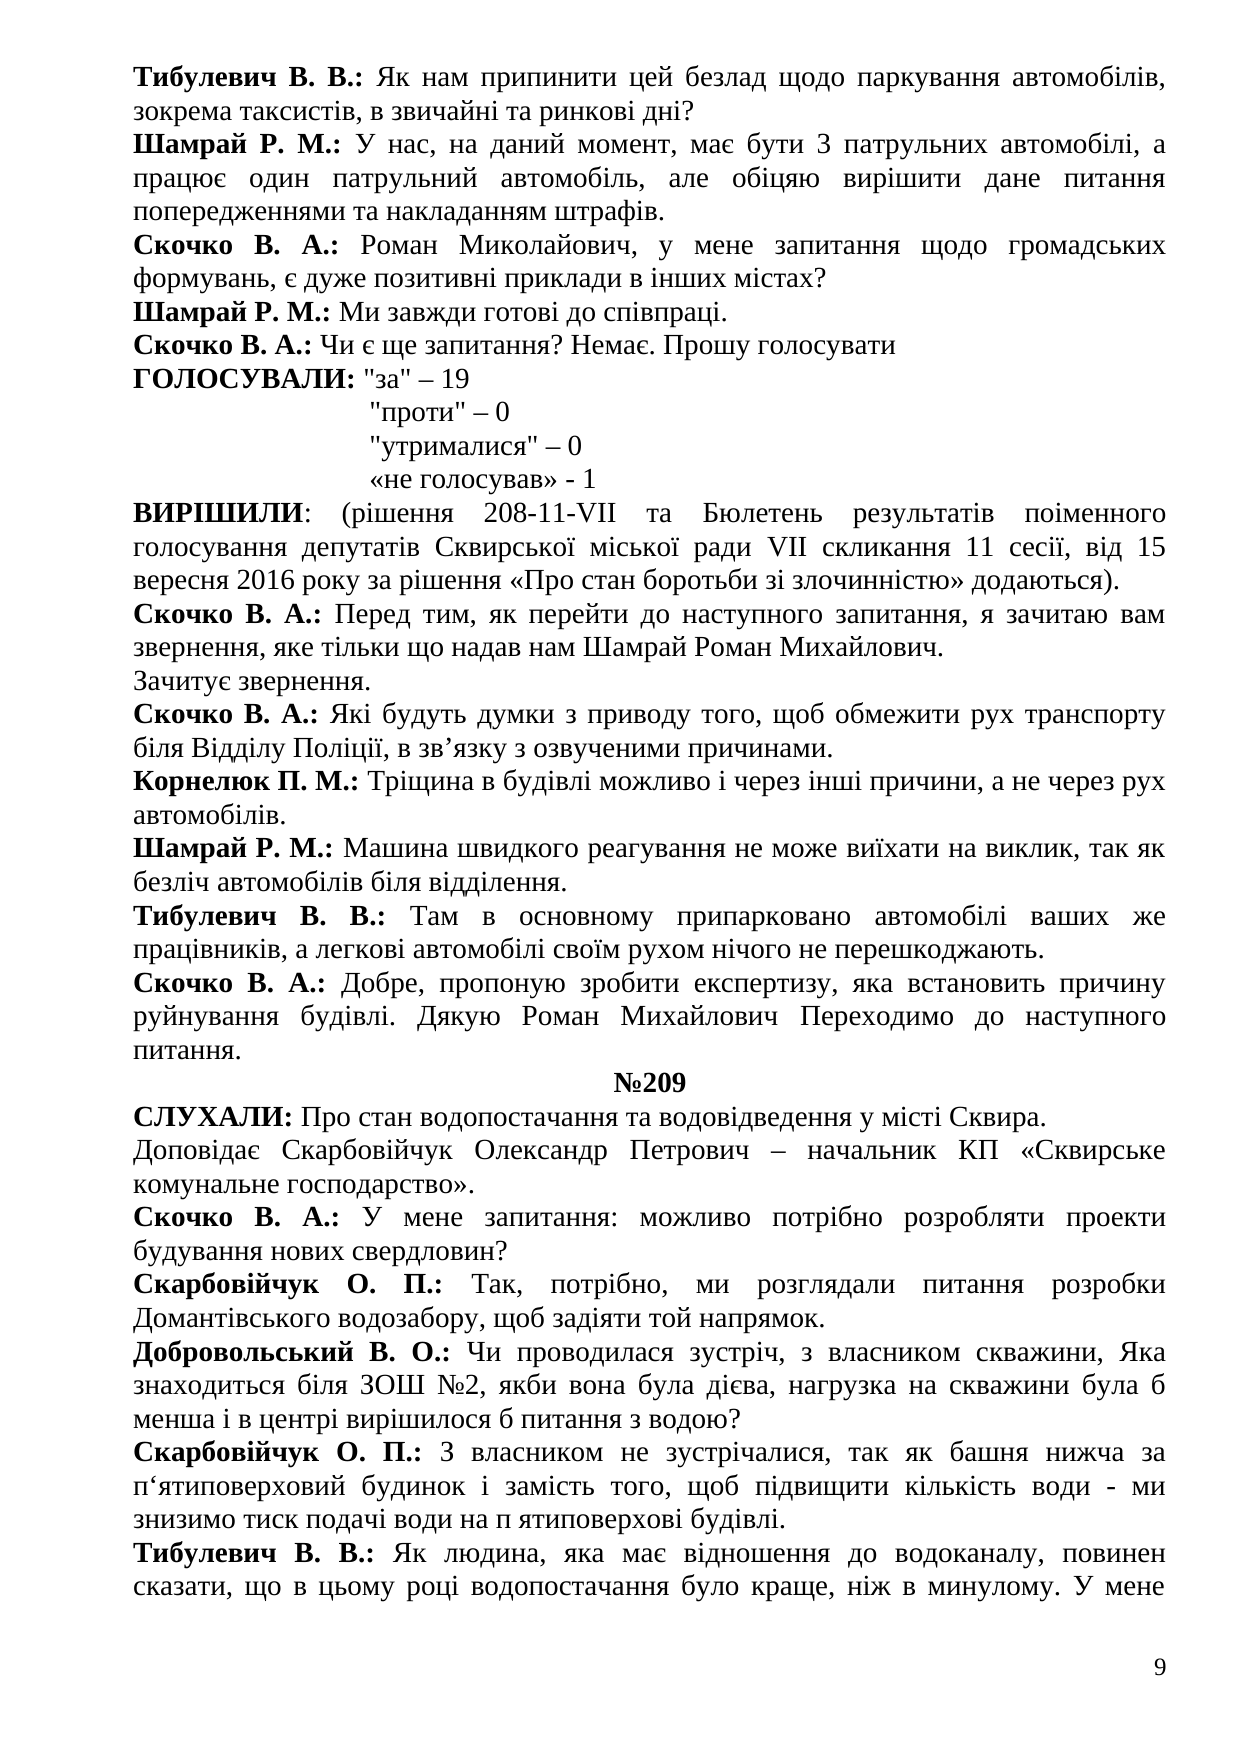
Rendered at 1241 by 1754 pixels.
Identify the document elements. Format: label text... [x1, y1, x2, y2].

text Скочко В. А.: Роман Миколайович, у мене запитання щодо громадських формувань, є дуже позитивні приклади в інших містах? [133, 227, 1167, 294]
text "проти" – 0 [177, 394, 1167, 428]
text Зачитує звернення. [133, 663, 1167, 696]
text Тибулевич В. В.: Там в основному припарковано автомобілі ваших же працівників, а легкові автомобілі своїм рухом нічого не перешкоджають. [133, 898, 1167, 965]
text Шамрай Р. М.: Машина швидкого реагування не може виїхати на виклик, так як безліч автомобілів біля відділення. [133, 831, 1167, 898]
text Скочко В. А.: Чи є ще запитання? Немає. Прошу голосувати [133, 327, 1167, 361]
text Доповідає Скарбовійчук Олександр Петрович – начальник КП «Сквирське комунальне господарство». [133, 1132, 1167, 1199]
text СЛУХАЛИ: Про стан водопостачання та водовідведення у місті Сквира. [133, 1099, 1167, 1132]
text №209 [133, 1065, 1167, 1099]
text Скарбовійчук О. П.: З власником не зустрічалися, так як башня нижча за п‘ятиповерховий будинок і замість того, щоб підвищити кількість води - ми знизимо тиск подачі води на п ятиповерхові будівлі. [133, 1434, 1167, 1535]
text ГОЛОСУВАЛИ: "за" – 19 [133, 361, 1167, 394]
text Скочко В. А.: У мене запитання: можливо потрібно розробляти проекти будування нових свердловин? [133, 1199, 1167, 1267]
text Добровольський В. О.: Чи проводилася зустріч, з власником скважини, Яка знаходиться біля ЗОШ №2, якби вона була дієва, нагрузка на скважини була б менша і в центрі вирішилося б питання з водою? [133, 1334, 1167, 1434]
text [133, 1535, 1167, 1602]
text "утрималися" – 0 [177, 428, 1167, 462]
text Скочко В. А.: Добре, пропоную зробити експертизу, яка встановить причину руйнування будівлі. Дякую Роман Михайлович Переходимо до наступного питання. [133, 965, 1167, 1065]
text «не голосував» - 1 [177, 462, 1167, 495]
text Скочко В. А.: Перед тим, як перейти до наступного запитання, я зачитаю вам звернення, яке тільки що надав нам Шамрай Роман Михайлович. [133, 596, 1167, 663]
text Шамрай Р. М.: Ми завжди готові до співпраці. [133, 294, 1167, 327]
text Шамрай Р. М.: У нас, на даний момент, має бути 3 патрульних автомобілі, а працює один патрульний автомобіль, але обіцяю вирішити дане питання попередженнями та накладанням штрафів. [133, 126, 1167, 227]
text Скочко В. А.: Які будуть думки з приводу того, щоб обмежити рух транспорту біля Відділу Поліції, в зв’язку з озвученими причинами. [133, 696, 1167, 763]
text Корнелюк П. М.: Тріщина в будівлі можливо і через інші причини, а не через рух автомобілів. [133, 763, 1167, 831]
text Скарбовійчук О. П.: Так, потрібно, ми розглядали питання розробки Домантівського водозабору, щоб задіяти той напрямок. [133, 1267, 1167, 1334]
text Тибулевич В. В.: Як нам припинити цей безлад щодо паркування автомобілів, зокрема таксистів, в звичайні та ринкові дні? [133, 59, 1167, 126]
text ВИРІШИЛИ: (рішення 208-11-VІІ та Бюлетень результатів поіменного голосування депутатів Сквирської міської ради VII скликання 11 сесії, від 15 вересня 2016 року за рішення «Про стан боротьби зі злочинністю» додаються). [133, 495, 1167, 596]
